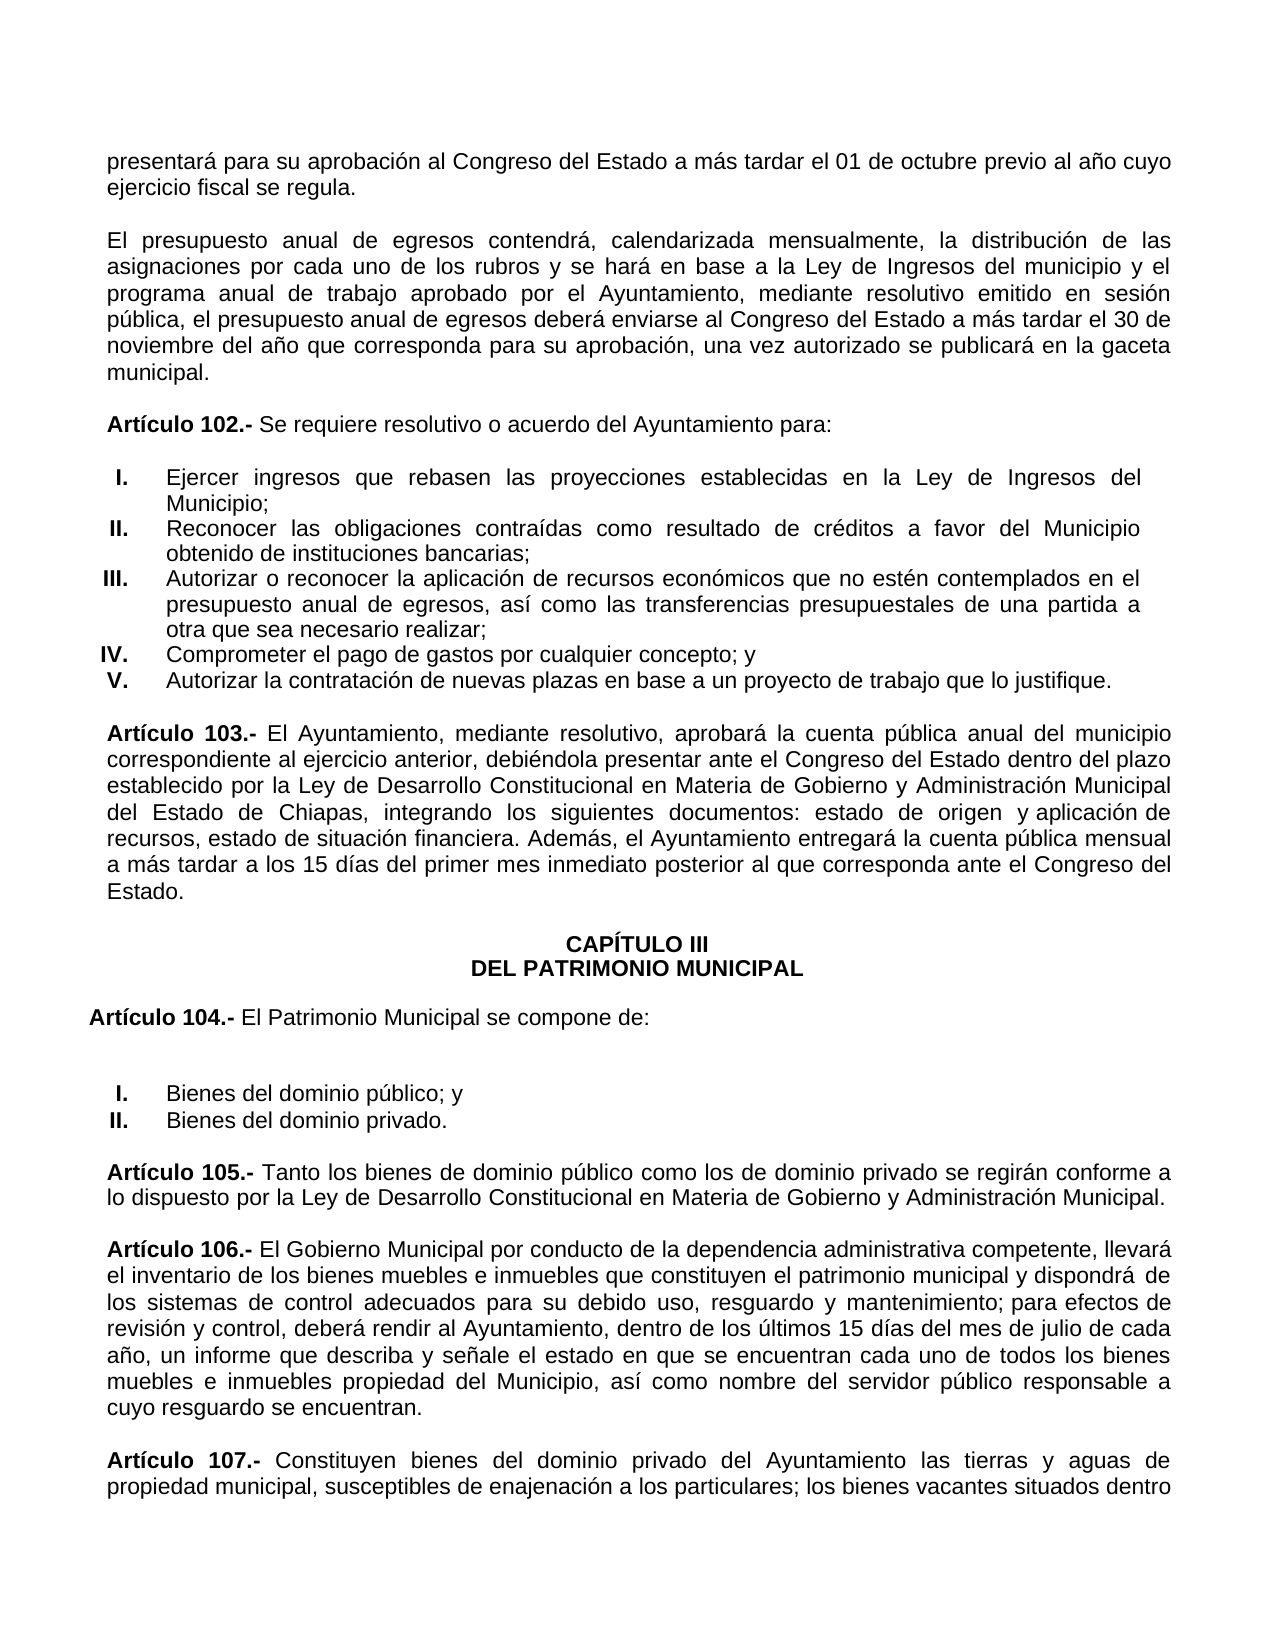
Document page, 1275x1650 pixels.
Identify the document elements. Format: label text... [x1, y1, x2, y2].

text presupuesto anual de egresos, así como las transferencias presupuestales de una partida a otra que sea necesario realizar; [166, 592, 1171, 642]
text III. Autorizar o reconocer la aplicación de recursos económicos que no estén contemplados en el [103, 567, 1171, 592]
text II. Reconocer las obligaciones contraídas como resultado de créditos a favor del Municipio obtenido de instituciones bancarias; [109, 517, 1171, 567]
text II. Bienes del dominio privado. [109, 1107, 478, 1133]
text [107, 148, 1171, 200]
text IV. Comprometer el pago de gastos por cualquier concepto; y [100, 642, 786, 667]
text Artículo 106.- El Gobierno Municipal por conducto de la dependencia administrativa competente, llevará el inventario de los bienes muebles e inmuebles que constituyen el patrimonio municipal y dispondrá de los sistemas de control adecuados para su debido uso, resguardo y mantenimiento; para efectos de revisión y control, deberá rendir al Ayuntamiento, dentro de los últimos 15 días del mes de julio de cada año, un informe que describa y señale el estado en que se encuentran cada uno de todos los bienes muebles e inmuebles propiedad del Municipio, así como nombre del servidor público responsable a cuyo resguardo se encuentran. [107, 1236, 1172, 1421]
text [107, 1447, 1171, 1499]
text I. Bienes del dominio público; y [115, 1080, 494, 1107]
text V. Autorizar la contratación de nuevas plazas en base a un proyecto de trabajo que lo justifique. [107, 667, 1141, 693]
text El presupuesto anual de egresos contendrá, calendarizada mensualmente, la distribución de las asignaciones por cada uno de los rubros y se hará en base a la Ley de Ingresos del municipio y el programa anual de trabajo aprobado por el Ayuntamiento, mediante resolutivo emitido en sesión pública, el presupuesto anual de egresos deberá enviarse al Congreso del Estado a más tardar el 30 de noviembre del año que corresponda para su aprobación, una vez autorizado se publicará en la gaceta municipal. [107, 227, 1171, 385]
text Artículo 105.- Tanto los bienes de dominio público como los de dominio privado se regirán conforme a lo dispuesto por la Ley de Desarrollo Constitucional en Materia de Gobierno y Administración Municipal. [107, 1160, 1171, 1210]
text Artículo 103.- El Ayuntamiento, mediante resolutivo, aprobará la cuenta pública anual del municipio correspondiente al ejercicio anterior, debiéndola presentar ante el Congreso del Estado dentro del plazo establecido por la Ley de Desarrollo Constitucional en Materia de Gobierno y Administración Municipal del Estado de Chiapas, integrando los siguientes documentos: estado de origen y aplicación de recursos, estado de situación financiera. Además, el Ayuntamiento entregará la cuenta pública mensual a más tardar a los 15 días del primer mes inmediato posterior al que corresponda ante el Congreso del Estado. [107, 720, 1172, 904]
text Artículo 104.- El Patrimonio Municipal se compone de: [89, 1008, 1186, 1029]
text CAPÍTULO III [548, 931, 726, 957]
text Artículo 102.- Se requiere resolutivo o acuerdo del Ayuntamiento para: [107, 411, 862, 438]
text DEL PATRIMONIO MUNICIPAL [453, 957, 821, 982]
text I. Ejercer ingresos que rebasen las proyecciones establecidas en la Ley de Ingresos del [115, 464, 1172, 490]
text Municipio; [166, 490, 1186, 517]
